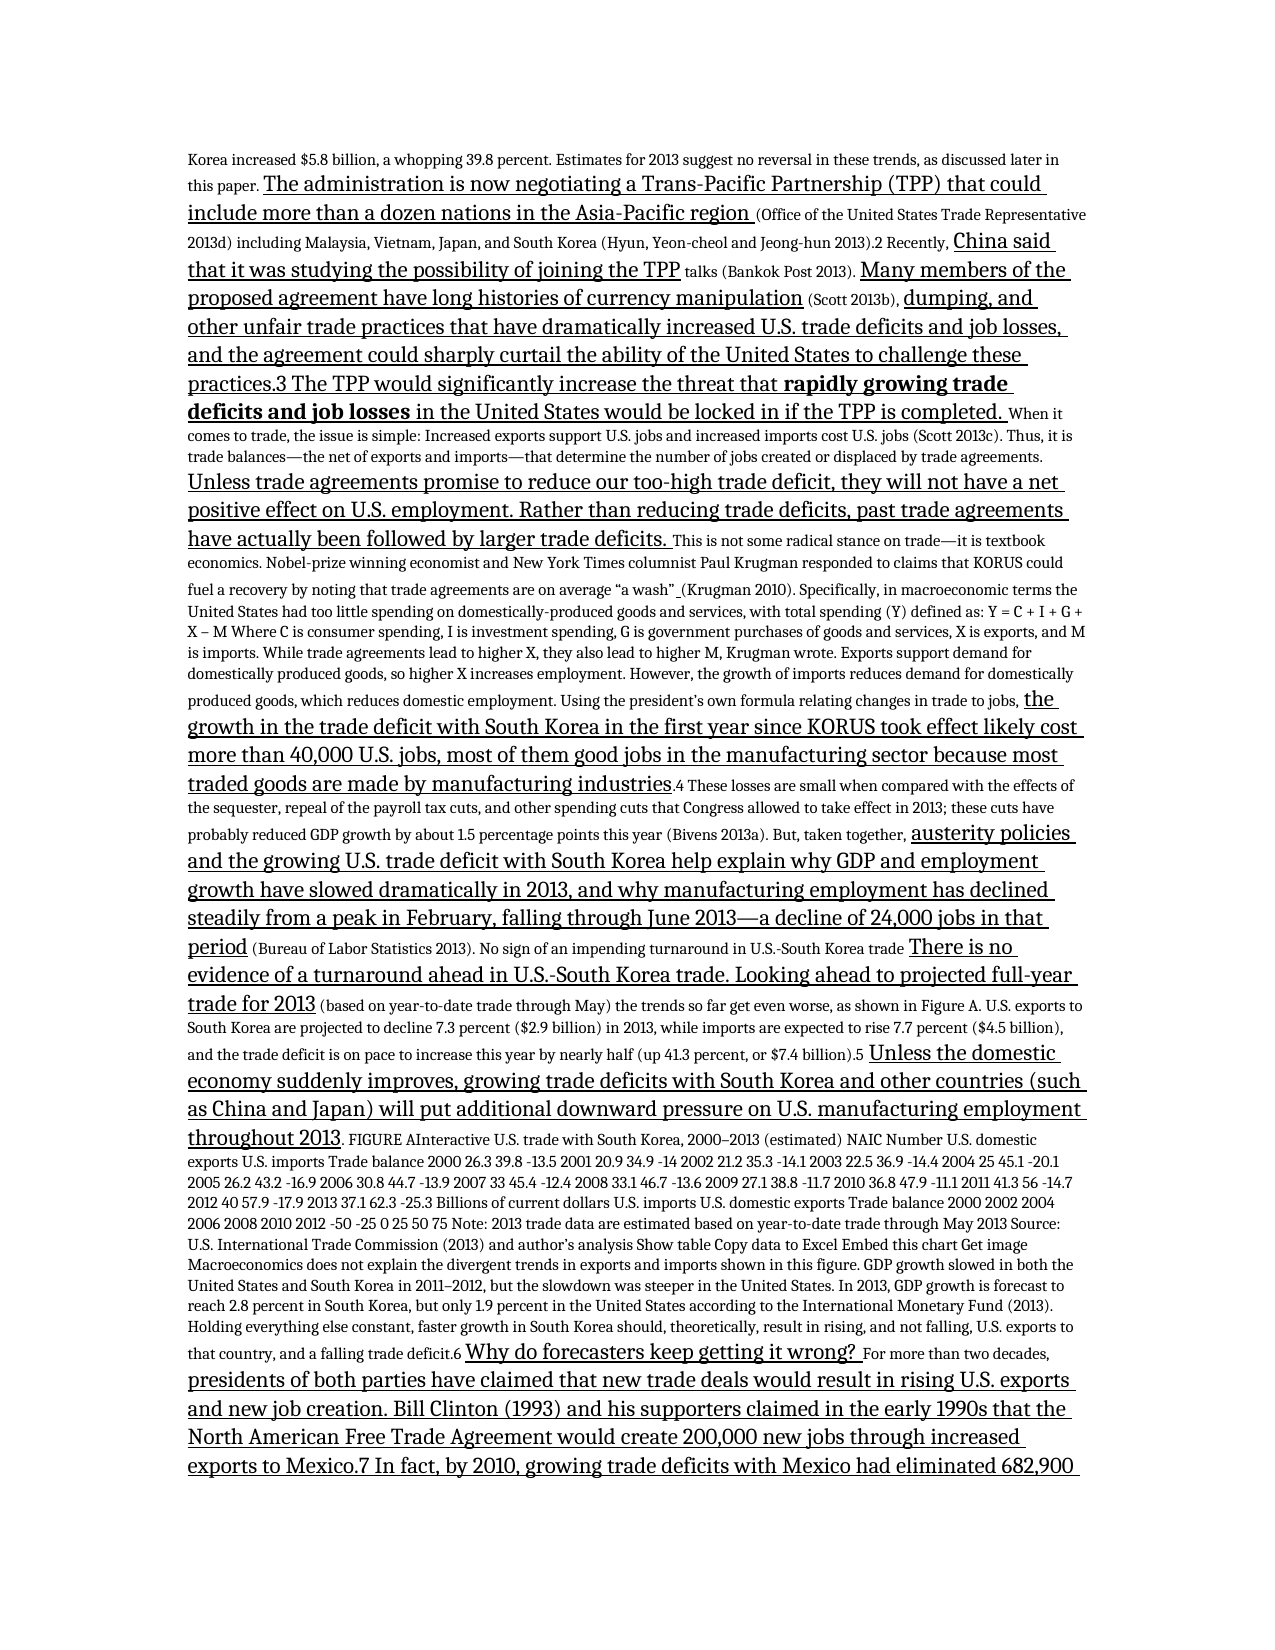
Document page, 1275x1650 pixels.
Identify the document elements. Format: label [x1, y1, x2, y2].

text [187, 150, 1087, 1090]
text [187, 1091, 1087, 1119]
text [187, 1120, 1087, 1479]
